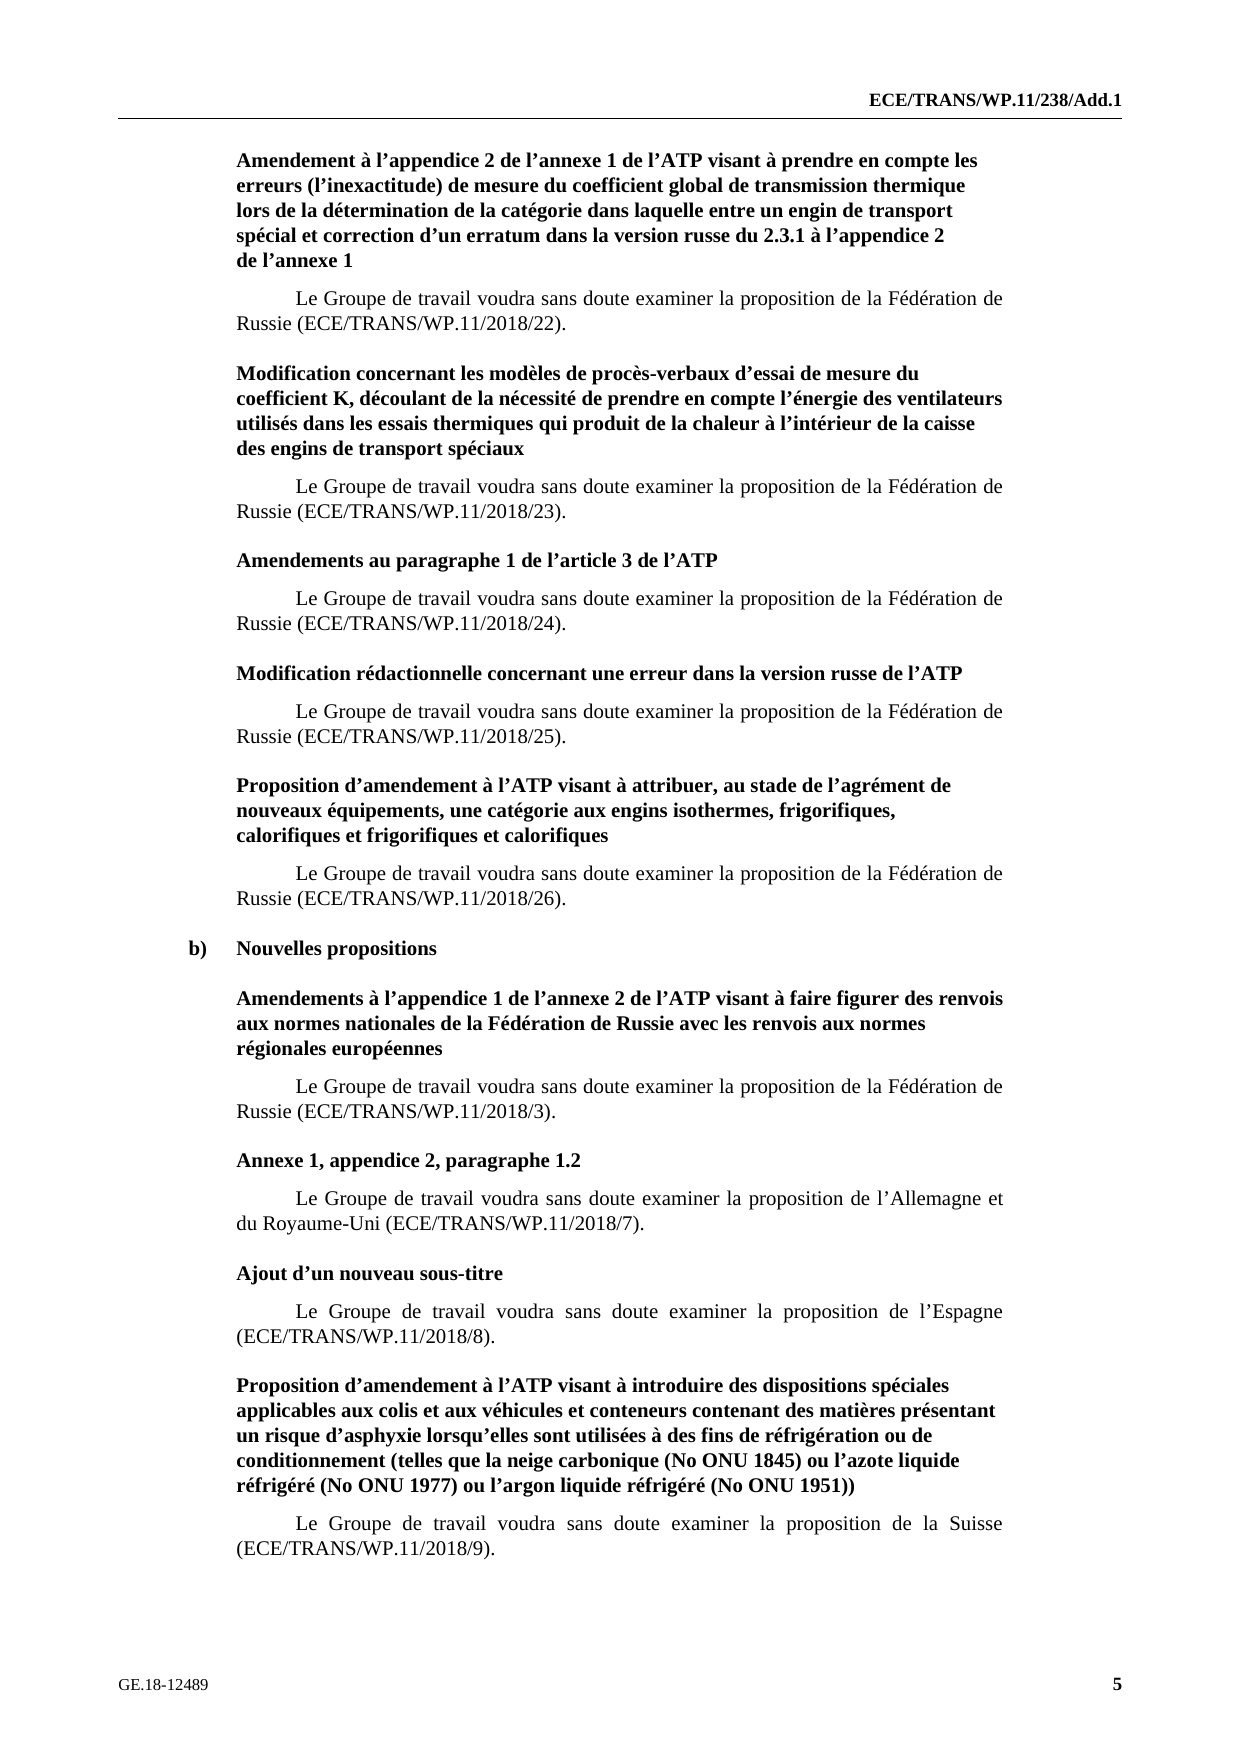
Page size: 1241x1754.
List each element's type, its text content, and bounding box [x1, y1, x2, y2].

text Le Groupe de travail voudra sans doute examiner la proposition de la Fédération de Russie (ECE/TRANS/WP.11/2018/3). [236, 1073, 1004, 1123]
text Le Groupe de travail voudra sans doute examiner la proposition de la Fédération de Russie (ECE/TRANS/WP.11/2018/22). [236, 285, 1004, 335]
text b) Nouvelles propositions [118, 935, 1004, 960]
text Le Groupe de travail voudra sans doute examiner la proposition de la Fédération de Russie (ECE/TRANS/WP.11/2018/23). [236, 473, 1004, 523]
text Amendements à l’appendice 1 de l’annexe 2 de l’ATP visant à faire figurer des renvois aux normes nationales de la Fédération de Russie avec les renvois aux normes régionales européennes [118, 985, 1004, 1060]
text Ajout d’un nouveau sous-titre [118, 1260, 1004, 1285]
text Le Groupe de travail voudra sans doute examiner la proposition de la Suisse (ECE/TRANS/WP.11/2018/9). [236, 1510, 1004, 1560]
text Proposition d’amendement à l’ATP visant à attribuer, au stade de l’agrément de nouveaux équipements, une catégorie aux engins isothermes, frigorifiques, calorifiques et frigorifiques et calorifiques [118, 773, 1004, 848]
text Amendements au paragraphe 1 de l’article 3 de l’ATP [118, 548, 1004, 573]
text Le Groupe de travail voudra sans doute examiner la proposition de l’Espagne (ECE/TRANS/WP.11/2018/8). [236, 1298, 1004, 1348]
text Le Groupe de travail voudra sans doute examiner la proposition de l’Allemagne et du Royaume-Uni (ECE/TRANS/WP.11/2018/7). [236, 1185, 1004, 1235]
text Le Groupe de travail voudra sans doute examiner la proposition de la Fédération de Russie (ECE/TRANS/WP.11/2018/25). [236, 698, 1004, 748]
text Proposition d’amendement à l’ATP visant à introduire des dispositions spéciales applicables aux colis et aux véhicules et conteneurs contenant des matières présentant un risque d’asphyxie lorsqu’elles sont utilisées à des fins de réfrigération ou de conditionnement (telles que la neige carbonique (No ONU 1845) ou l’azote liquide réfrigéré (No ONU 1977) ou l’argon liquide réfrigéré (No ONU 1951)) [118, 1373, 1004, 1498]
text Annexe 1, appendice 2, paragraphe 1.2 [118, 1148, 1004, 1173]
text Modification rédactionnelle concernant une erreur dans la version russe de l’ATP [118, 660, 1004, 685]
text Le Groupe de travail voudra sans doute examiner la proposition de la Fédération de Russie (ECE/TRANS/WP.11/2018/26). [236, 860, 1004, 910]
text Modification concernant les modèles de procès-verbaux d’essai de mesure du coefficient K, découlant de la nécessité de prendre en compte l’énergie des ventilateurs utilisés dans les essais thermiques qui produit de la chaleur à l’intérieur de la caisse des engins de transport spéciaux [118, 360, 1004, 460]
text Amendement à l’appendice 2 de l’annexe 1 de l’ATP visant à prendre en compte les erreurs (l’inexactitude) de mesure du coefficient global de transmission thermique lors de la détermination de la catégorie dans laquelle entre un engin de transport spécial et correction d’un erratum dans la version russe du 2.3.1 à l’appendice 2 de l’annexe 1 [118, 148, 1004, 273]
text Le Groupe de travail voudra sans doute examiner la proposition de la Fédération de Russie (ECE/TRANS/WP.11/2018/24). [236, 585, 1004, 635]
